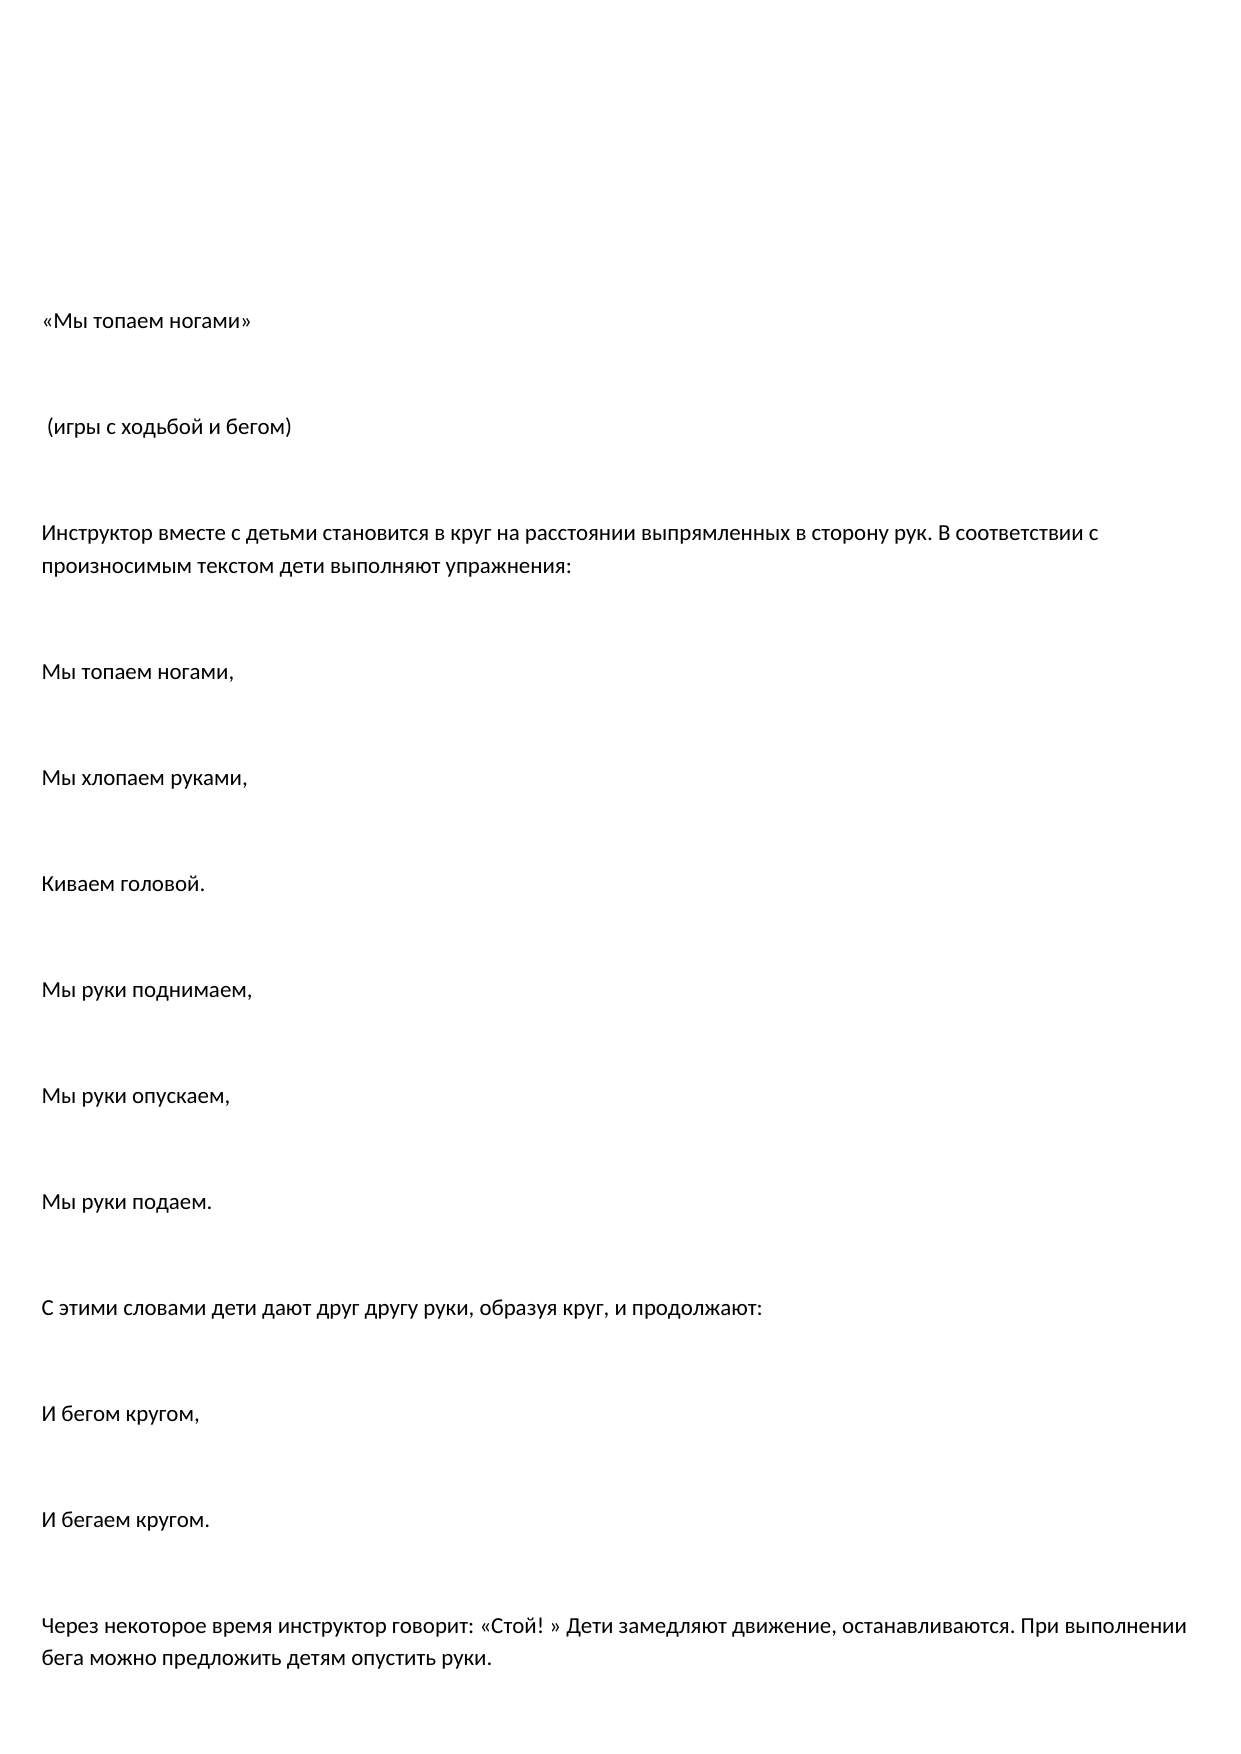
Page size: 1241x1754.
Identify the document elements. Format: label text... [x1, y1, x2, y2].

text Киваем головой. [41, 869, 1199, 897]
text «Мы топаем ногами» [41, 306, 1199, 334]
text Мы руки поднимаем, [41, 975, 1199, 1003]
text Через некоторое время инструктор говорит: «Стой! » Дети замедляют движение, останавливаются. При выполнении бега можно предложить детям опустить руки. [41, 1611, 1199, 1671]
text С этими словами дети дают друг другу руки, образуя круг, и продолжают: [41, 1293, 1199, 1321]
text Мы руки подаем. [41, 1187, 1199, 1215]
text Мы топаем ногами, [41, 657, 1199, 685]
text Мы руки опускаем, [41, 1081, 1199, 1109]
text Мы хлопаем руками, [41, 763, 1199, 791]
text И бегом кругом, [41, 1399, 1199, 1427]
text И бегаем кругом. [41, 1505, 1199, 1533]
text Инструктор вместе с детьми становится в круг на расстоянии выпрямленных в сторону рук. В соответствии с произносимым текстом дети выполняют упражнения: [41, 518, 1199, 579]
text (игры с ходьбой и бегом) [41, 412, 1199, 441]
